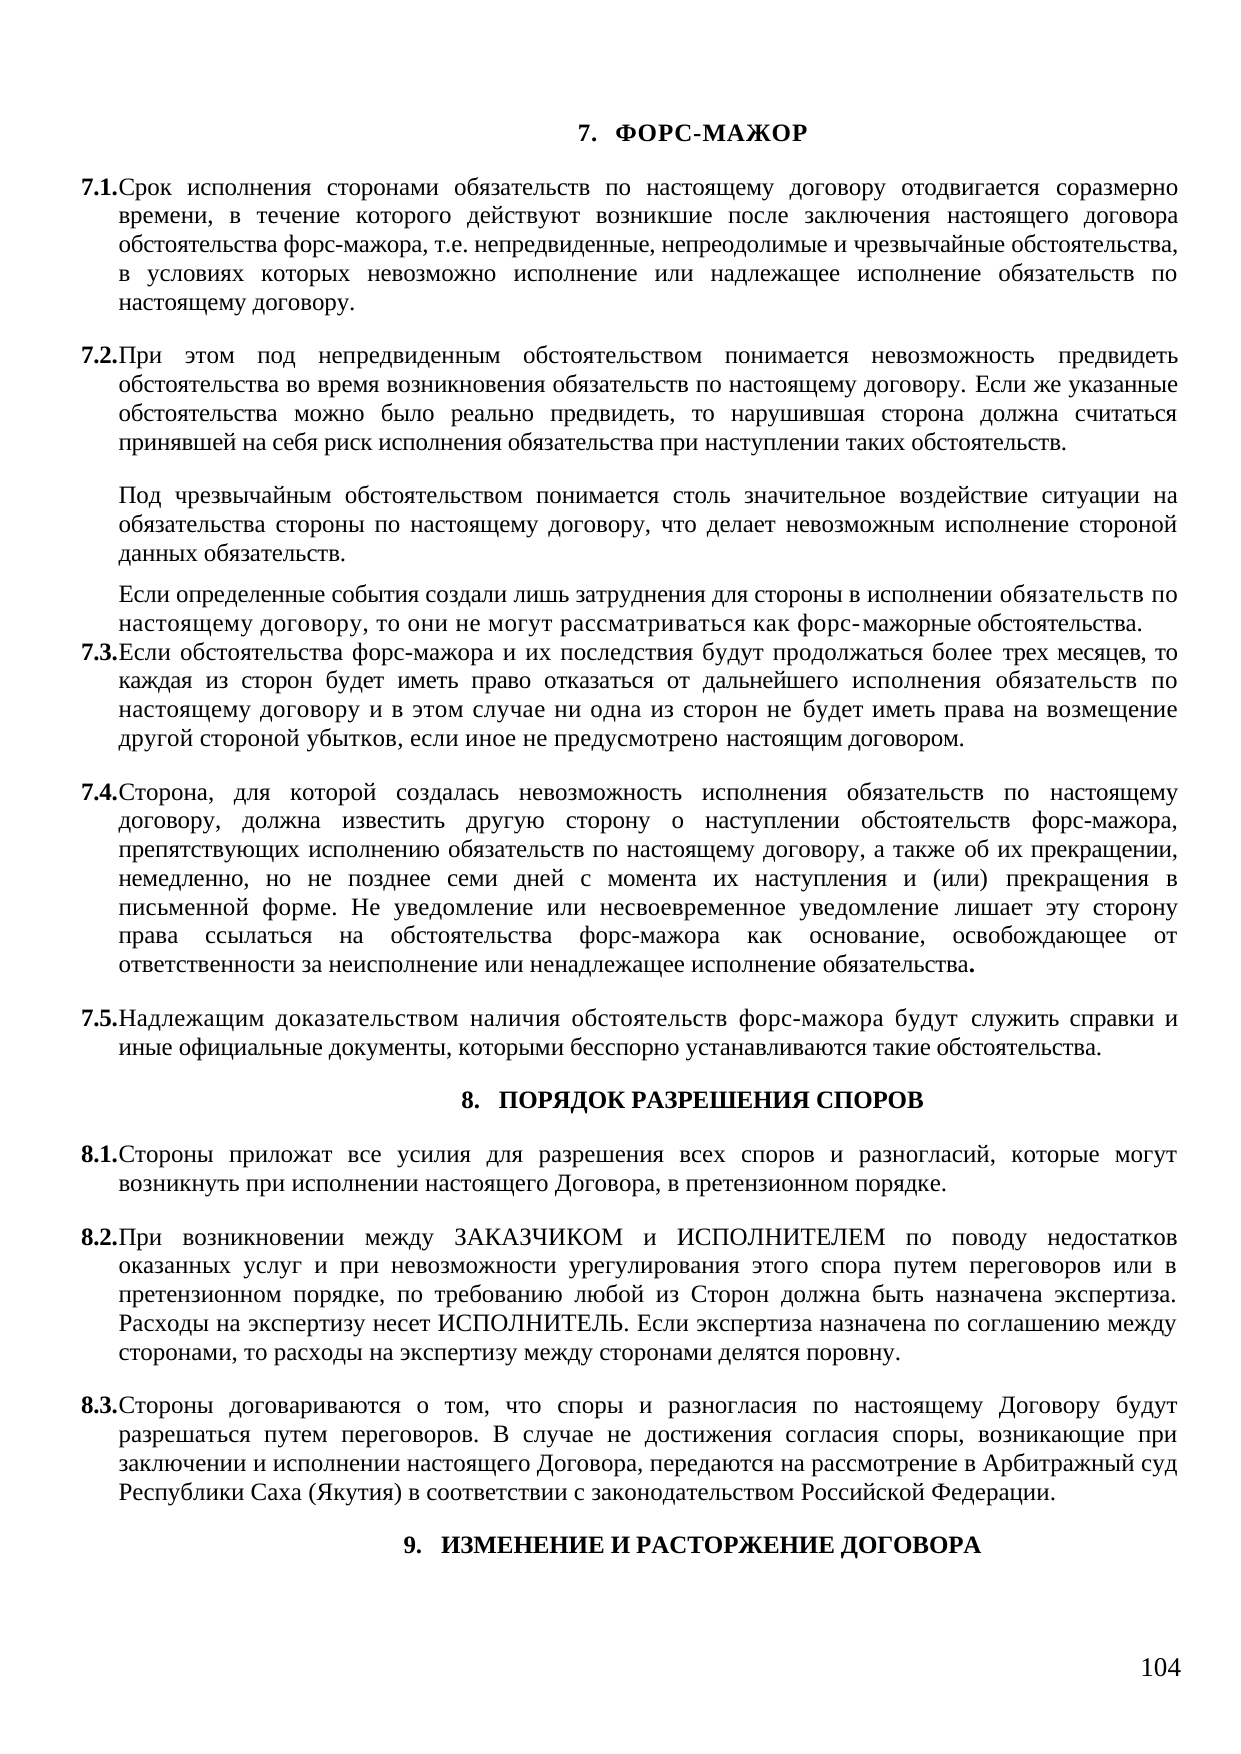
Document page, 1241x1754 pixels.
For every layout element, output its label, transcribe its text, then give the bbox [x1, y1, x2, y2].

text Под чрезвычайным обстоятельством понимается столь значительное воздействие ситуации на обязательства стороны по настоящему договору, что делает невозможным исполнение стороной данных обязательств. [118, 481, 1178, 567]
list Надлежащим доказательством наличия обстоятельств форс-мажора будут служить справки и иные официальные документы, которыми бесспорно устанавливаются такие обстоятельства. [81, 1003, 1178, 1061]
list ИЗМЕНЕНИЕ И РАСТОРЖЕНИЕ ДОГОВОРА [207, 1531, 1178, 1559]
list Срок исполнения сторонами обязательств по настоящему договору отодвигается соразмерно времени, в течение которого действуют возникшие после заключения настоящего договора обстоятельства форс-мажора, т.е. непредвиденные, непреодолимые и чрезвычайные обстоятельства, в условиях которых невозможно исполнение или надлежащее исполнение обязательств по настоящему договору. [81, 172, 1178, 316]
list ФОРС-МАЖОР [207, 118, 1178, 147]
list Стороны приложат все усилия для разрешения всех споров и разногласий, которые могут возникнуть при исполнении настоящего Договора, в претензионном порядке. [81, 1139, 1178, 1197]
list Если обстоятельства форс-мажора и их последствия будут продолжаться более трех месяцев, то каждая из сторон будет иметь право отказаться от дальнейшего исполнения обязательств по настоящему договору и в этом случае ни одна из сторон не будет иметь права на возмещение другой стороной убытков, если иное не предусмотрено настоящим договором. [81, 637, 1178, 752]
list ПОРЯДОК РАЗРЕШЕНИЯ СПОРОВ [207, 1086, 1178, 1114]
list При этом под непредвиденным обстоятельством понимается невозможность предвидеть обстоятельства во время возникновения обязательств по настоящему договору. Если же указанные обстоятельства можно было реально предвидеть, то нарушившая сторона должна считаться принявшей на себя риск исполнения обязательства при наступлении таких обстоятельств. [81, 341, 1178, 456]
list Сторона, для которой создалась невозможность исполнения обязательств по настоящему договору, должна известить другую сторону о наступлении обстоятельств форс-мажора, препятствующих исполнению обязательств по настоящему договору, а также об их прекращении, немедленно, но не позднее семи дней с момента их наступления и (или) прекращения в письменной форме. Не уведомление или несвоевременное уведомление лишает эту сторону права ссылаться на обстоятельства форс-мажора как основание, освобождающее от ответственности за неисполнение или ненадлежащее исполнение обязательства. [81, 777, 1178, 978]
list При возникновении между ЗАКАЗЧИКОМ и ИСПОЛНИТЕЛЕМ по поводу недостатков оказанных услуг и при невозможности урегулирования этого спора путем переговоров или в претензионном порядке, по требованию любой из Сторон должна быть назначена экспертиза. Расходы на экспертизу несет ИСПОЛНИТЕЛЬ. Если экспертиза назначена по соглашению между сторонами, то расходы на экспертизу между сторонами делятся поровну. [81, 1222, 1178, 1366]
list Стороны договариваются о том, что споры и разногласия по настоящему Договору будут разрешаться путем переговоров. В случае не достижения согласия споры, возникающие при заключении и исполнении настоящего Договора, передаются на рассмотрение в Арбитражный суд Республики Саха (Якутия) в соответствии с законодательством Российской Федерации. [81, 1391, 1178, 1506]
text Если определенные события создали лишь затруднения для стороны в исполнении обязательств по настоящему договору, то они не могут рассматриваться как форс-мажорные обстоятельства. [118, 579, 1178, 637]
